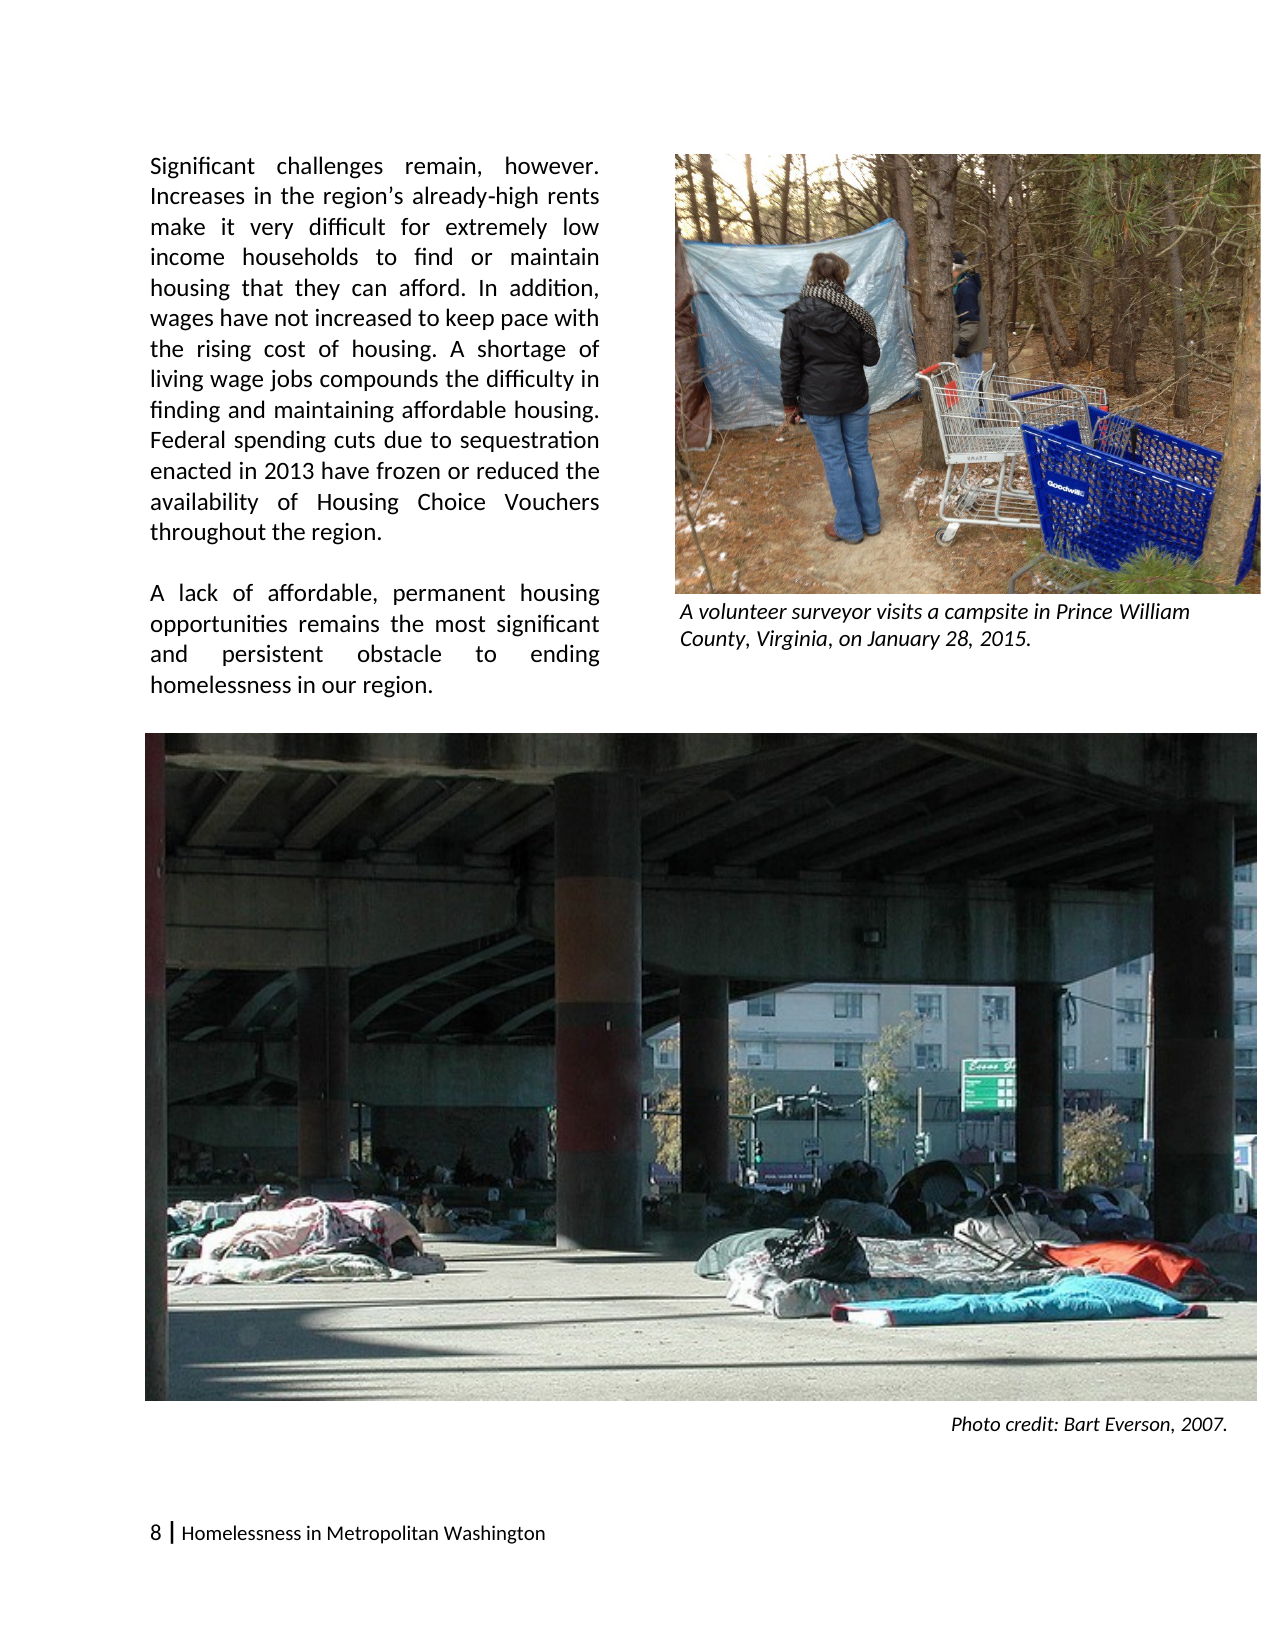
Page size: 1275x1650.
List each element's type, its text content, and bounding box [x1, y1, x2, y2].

picture [145, 733, 1257, 1401]
text Photo credit: Bart Everson, 2007. [951, 1411, 1267, 1437]
picture [675, 154, 1261, 594]
text Significant challenges remain, however. Increases in the region’s already‐high rents make it very difficult for extremely low income households to find or maintain housing that they can afford. In addition, wages have not increased to keep pace with the rising cost of housing. A shortage of living wage jobs compounds the difficulty in finding and maintaining affordable housing. Federal spending cuts due to sequestration enacted in 2013 have frozen or reduced the availability of Housing Choice Vouchers throughout the region. [150, 150, 600, 547]
text A lack of affordable, permanent housing opportunities remains the most significant and persistent obstacle to ending homelessness in our region. [150, 577, 600, 699]
text A volunteer surveyor visits a campsite in Prince William County, Virginia, on January 28, 2015. [680, 597, 1191, 652]
